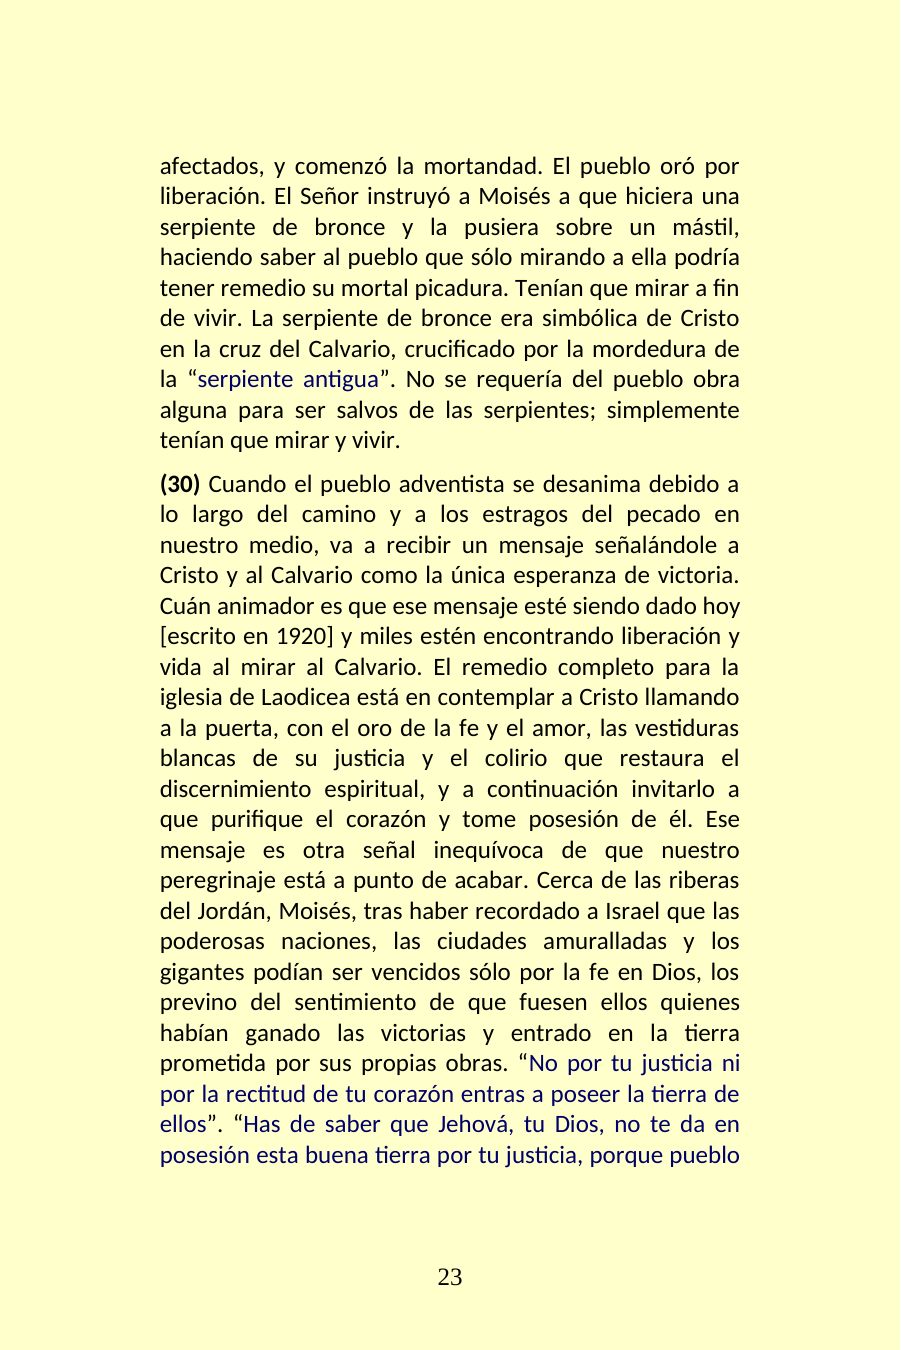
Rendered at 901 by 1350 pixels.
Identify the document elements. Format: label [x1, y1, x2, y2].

text [159, 150, 741, 455]
text [159, 468, 741, 1170]
